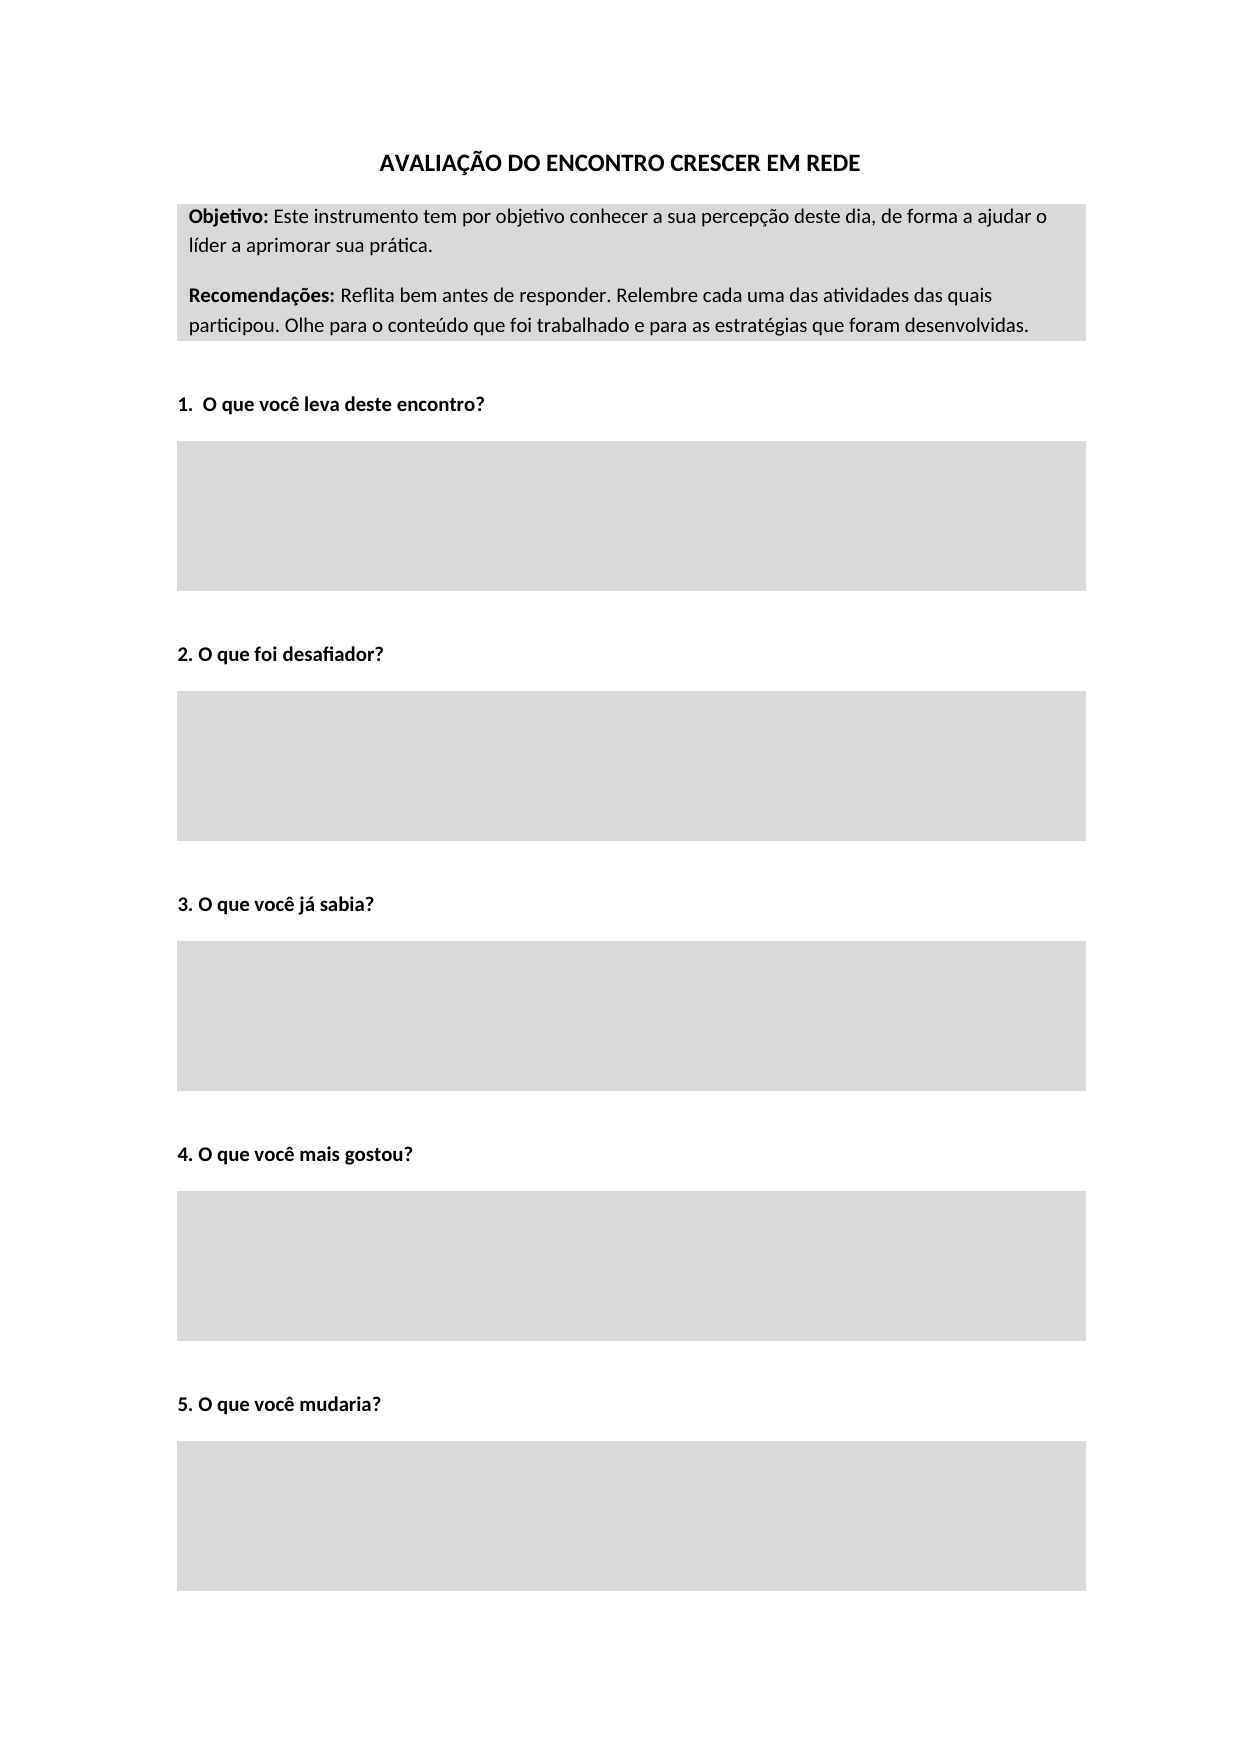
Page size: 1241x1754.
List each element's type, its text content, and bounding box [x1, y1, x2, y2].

table_header [177, 1191, 1086, 1341]
text 1. O que você leva deste encontro? [177, 391, 1063, 417]
text 5. O que você mudaria? [177, 1391, 1063, 1416]
table_header [177, 1441, 1086, 1591]
text AVALIAÇÃO DO ENCONTRO CRESCER EM REDE [177, 148, 1063, 178]
table_header [177, 941, 1086, 1091]
table_header Objetivo: Este instrumento tem por objetivo conhecer a sua percepção deste dia, de forma a ajudar o líder a aprimorar sua prática. Recomendações: Reflita bem antes de responder. Relembre cada uma das atividades das quais participou. Olhe para o conteúdo que foi trabalhado e para as estratégias que foram desenvolvidas. [177, 204, 1086, 341]
text 4. O que você mais gostou? [177, 1141, 1063, 1166]
text 3. O que você já sabia? [177, 891, 1063, 917]
text 2. O que foi desafiador? [177, 641, 1063, 666]
table_header [177, 691, 1086, 841]
table_header [177, 441, 1086, 591]
